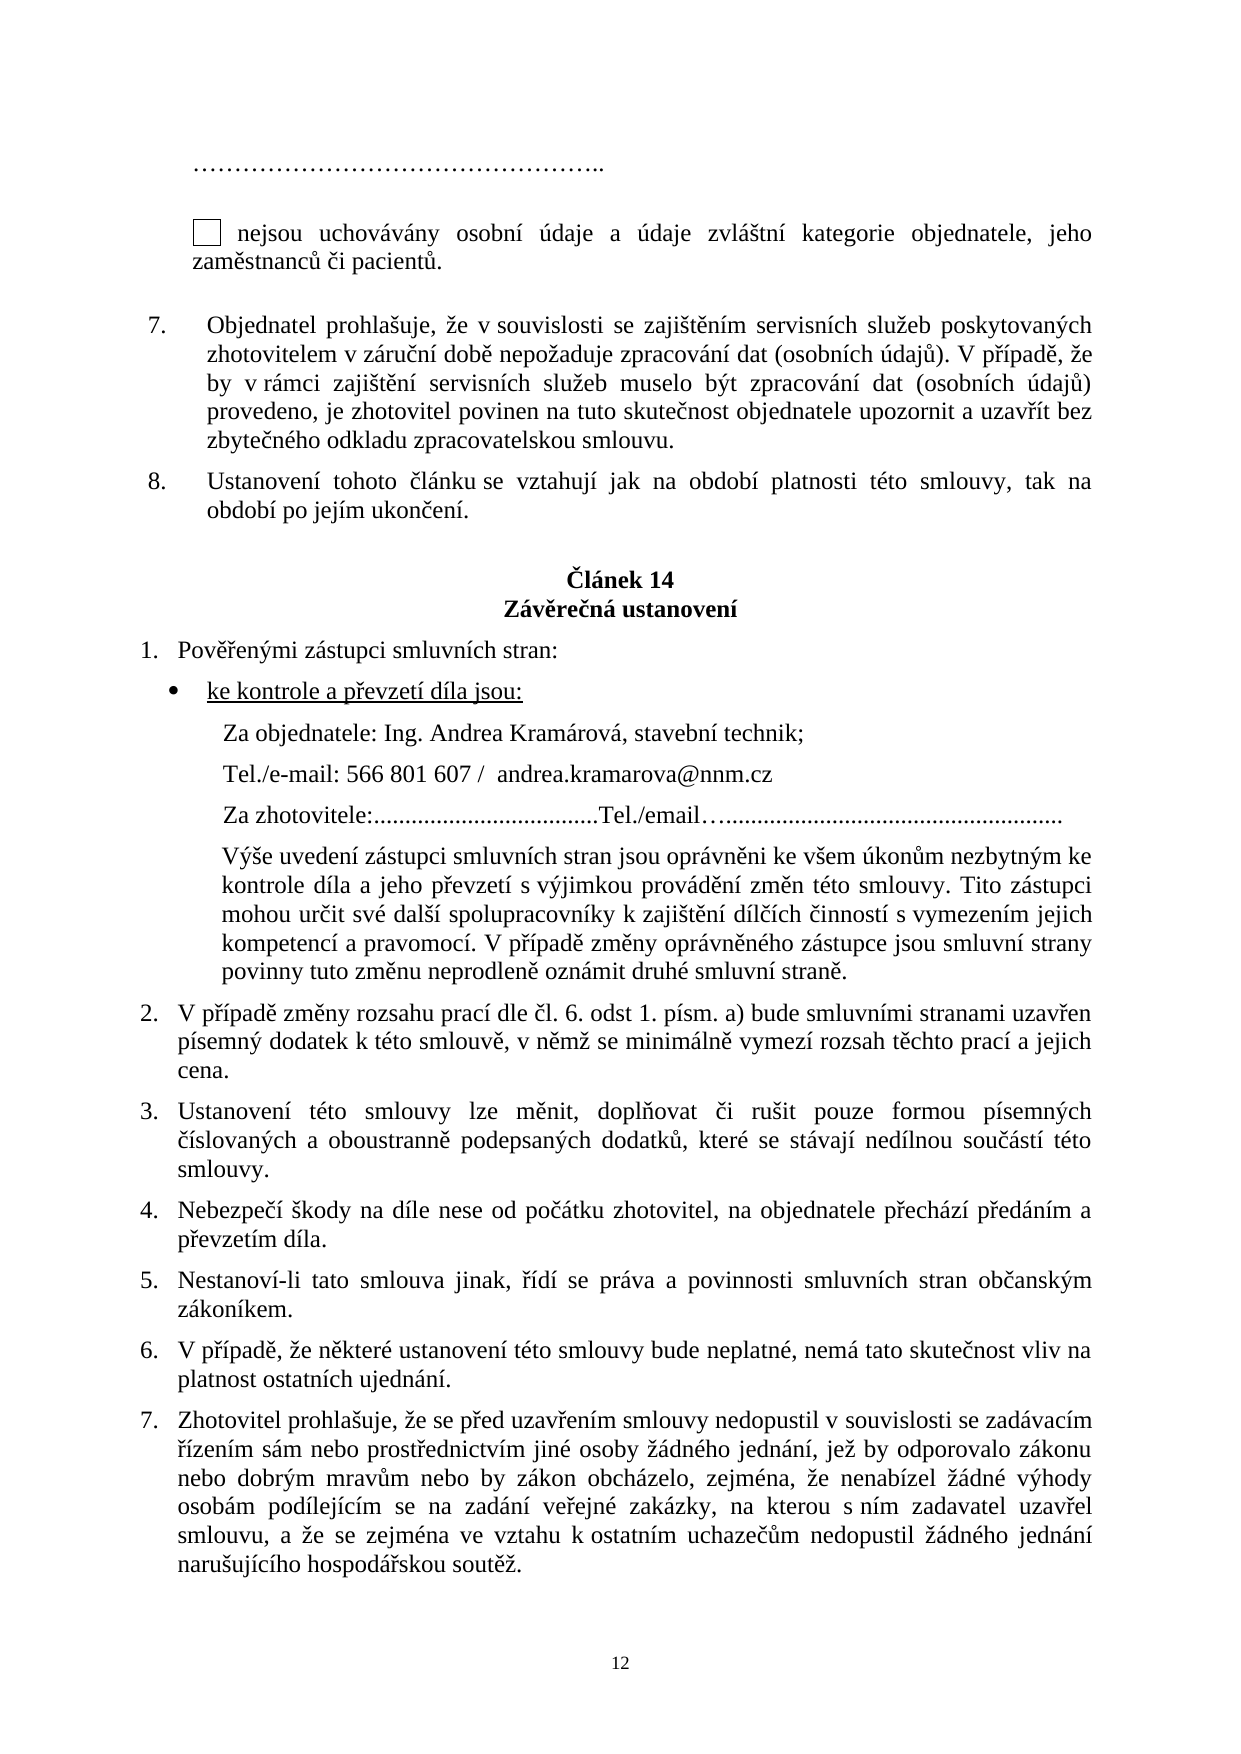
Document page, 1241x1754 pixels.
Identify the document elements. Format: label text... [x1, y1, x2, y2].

text Tel./e-mail: 566 801 607 / andrea.kramarova@nnm.cz [223, 759, 1093, 788]
text ………………………………………….. [192, 148, 1093, 176]
list ke kontrole a převzetí díla jsou: [169, 676, 1093, 705]
list Ustanovení této smlouvy lze měnit, doplňovat či rušit pouze formou písemných číslovaných a oboustranně podepsaných dodatků, které se stávají nedílnou součástí této smlouvy. [140, 1096, 1093, 1183]
list Pověřenými zástupci smluvních stran: [140, 635, 1093, 664]
list V případě, že některé ustanovení této smlouvy bude neplatné, nemá tato skutečnost vliv na platnost ostatních ujednání. [140, 1335, 1093, 1393]
text Článek 14 [148, 565, 1093, 594]
list Nebezpečí škody na díle nese od počátku zhotovitel, na objednatele přechází předáním a převzetím díla. [140, 1195, 1093, 1253]
text Za objednatele: Ing. Andrea Kramárová, stavební technik; [223, 718, 1093, 746]
list Nestanoví-li tato smlouva jinak, řídí se práva a povinnosti smluvních stran občanským zákoníkem. [140, 1265, 1093, 1323]
list Ustanovení tohoto článku se vztahují jak na období platnosti této smlouvy, tak na období po jejím ukončení. [148, 466, 1093, 524]
text Za zhotovitele:....................................Tel./email…...................................................... [223, 800, 1093, 829]
text Závěrečná ustanovení [148, 594, 1093, 623]
text nejsou uchovávány osobní údaje a údaje zvláštní kategorie objednatele, jeho zaměstnanců či pacientů. [192, 218, 1093, 275]
text Výše uvedení zástupci smluvních stran jsou oprávněni ke všem úkonům nezbytným ke kontrole díla a jeho převzetí s výjimkou provádění změn této smlouvy. Tito zástupci mohou určit své další spolupracovníky k zajištění dílčích činností s vymezením jejich kompetencí a pravomocí. V případě změny oprávněného zástupce jsou smluvní strany povinny tuto změnu neprodleně oznámit druhé smluvní straně. [221, 841, 1093, 985]
list V případě změny rozsahu prací dle čl. 6. odst 1. písm. a) bude smluvními stranami uzavřen písemný dodatek k této smlouvě, v němž se minimálně vymezí rozsah těchto prací a jejich cena. [140, 998, 1093, 1084]
list Objednatel prohlašuje, že v souvislosti se zajištěním servisních služeb poskytovaných zhotovitelem v záruční době nepožaduje zpracování dat (osobních údajů). V případě, že by v rámci zajištění servisních služeb muselo být zpracování dat (osobních údajů) provedeno, je zhotovitel povinen na tuto skutečnost objednatele upozornit a uzavřít bez zbytečného odkladu zpracovatelskou smlouvu. [148, 310, 1093, 454]
list Zhotovitel prohlašuje, že se před uzavřením smlouvy nedopustil v souvislosti se zadávacím řízením sám nebo prostřednictvím jiné osoby žádného jednání, jež by odporovalo zákonu nebo dobrým mravům nebo by zákon obcházelo, zejména, že nenabízel žádné výhody osobám podílejícím se na zadání veřejné zakázky, na kterou s ním zadavatel uzavřel smlouvu, a že se zejména ve vztahu k ostatním uchazečům nedopustil žádného jednání narušujícího hospodářskou soutěž. [140, 1405, 1093, 1578]
